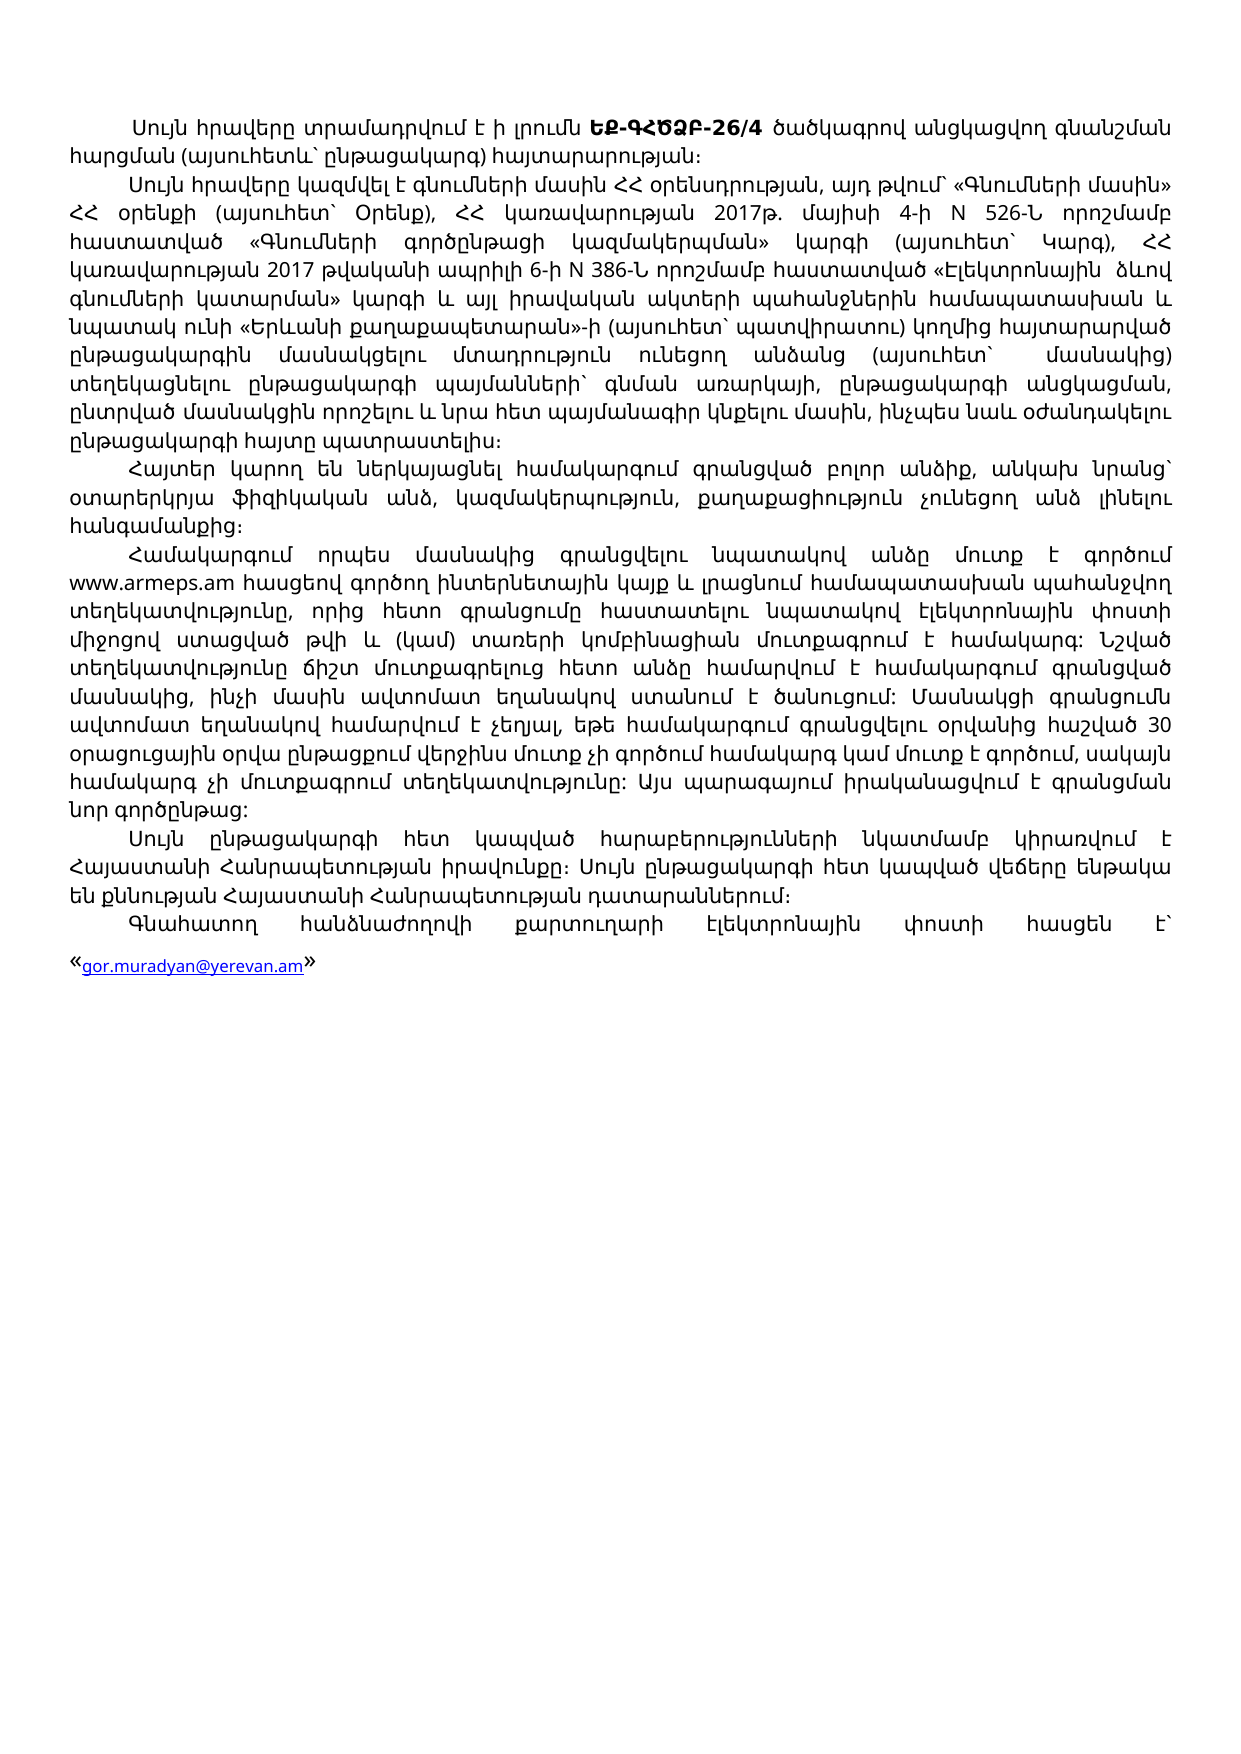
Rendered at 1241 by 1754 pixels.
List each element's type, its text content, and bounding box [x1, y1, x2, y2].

text Սույն հրավերը տրամադրվում է ի լրումն ԵՔ-ԳՀԾՁԲ-26/4 ծածկագրով անցկացվող գնանշման հարցման (այսուհետև` ընթացակարգ) հայտարարության։ [69, 113, 1172, 170]
text Սույն ընթացակարգի հետ կապված հարաբերությունների նկատմամբ կիրառվում է Հայաստանի Հանրապետության իրավունքը։ Սույն ընթացակարգի հետ կապված վեճերը ենթակա են քննության Հայաստանի Հանրապետության դատարաններում։ [69, 824, 1172, 909]
text Սույն հրավերը կազմվել է գնումների մասին ՀՀ օրենսդրության, այդ թվում` «Գնումների մասին» ՀՀ օրենքի (այսուհետ` Օրենք), ՀՀ կառավարության 2017թ. մայիսի 4-ի N 526-Ն որոշմամբ հաստատված «Գնումների գործընթացի կազմակերպման» կարգի (այսուհետ` Կարգ), ՀՀ կառավարության 2017 թվականի ապրիլի 6-ի N 386-Ն որոշմամբ հաստատված «Էլեկտրոնային ձևով գնումների կատարման» կարգի և այլ իրավական ակտերի պահանջներին համապատասխան և նպատակ ունի «Երևանի քաղաքապետարան»-ի (այսուհետ` պատվիրատու) կողմից հայտարարված ընթացակարգին մասնակցելու մտադրություն ունեցող անձանց (այսուհետ` մասնակից) տեղեկացնելու ընթացակարգի պայմանների` գնման առարկայի, ընթացակարգի անցկացման, ընտրված մասնակցին որոշելու և նրա հետ պայմանագիր կնքելու մասին, ինչպես նաև օժանդակելու ընթացակարգի հայտը պատրաստելիս։ [69, 170, 1172, 454]
text Գնահատող հանձնաժողովի քարտուղարի էլեկտրոնային փոստի հասցեն է` «gor.muradyan@yerevan.am» [69, 909, 1172, 977]
text Հայտեր կարող են ներկայացնել համակարգում գրանցված բոլոր անձիք, անկախ նրանց` օտարերկրյա ֆիզիկական անձ, կազմակերպություն, քաղաքացիություն չունեցող անձ լինելու հանգամանքից։ [69, 454, 1172, 540]
text Համակարգում որպես մասնակից գրանցվելու նպատակով անձը մուտք է գործում www.armeps.am հասցեով գործող ինտերնետային կայք և լրացնում համապատասխան պահանջվող տեղեկատվությունը, որից հետո գրանցումը հաստատելու նպատակով էլեկտրոնային փոստի միջոցով ստացված թվի և (կամ) տառերի կոմբինացիան մուտքագրում է համակարգ: Նշված տեղեկատվությունը ճիշտ մուտքագրելուց հետո անձը համարվում է համակարգում գրանցված մասնակից, ինչի մասին ավտոմատ եղանակով ստանում է ծանուցում: Մասնակցի գրանցումն ավտոմատ եղանակով համարվում է չեղյալ, եթե համակարգում գրանցվելու օրվանից հաշված 30 օրացուցային օրվա ընթացքում վերջինս մուտք չի գործում համակարգ կամ մուտք է գործում, սակայն համակարգ չի մուտքագրում տեղեկատվությունը: Այս պարագայում իրականացվում է գրանցման նոր գործընթաց: [69, 540, 1172, 824]
